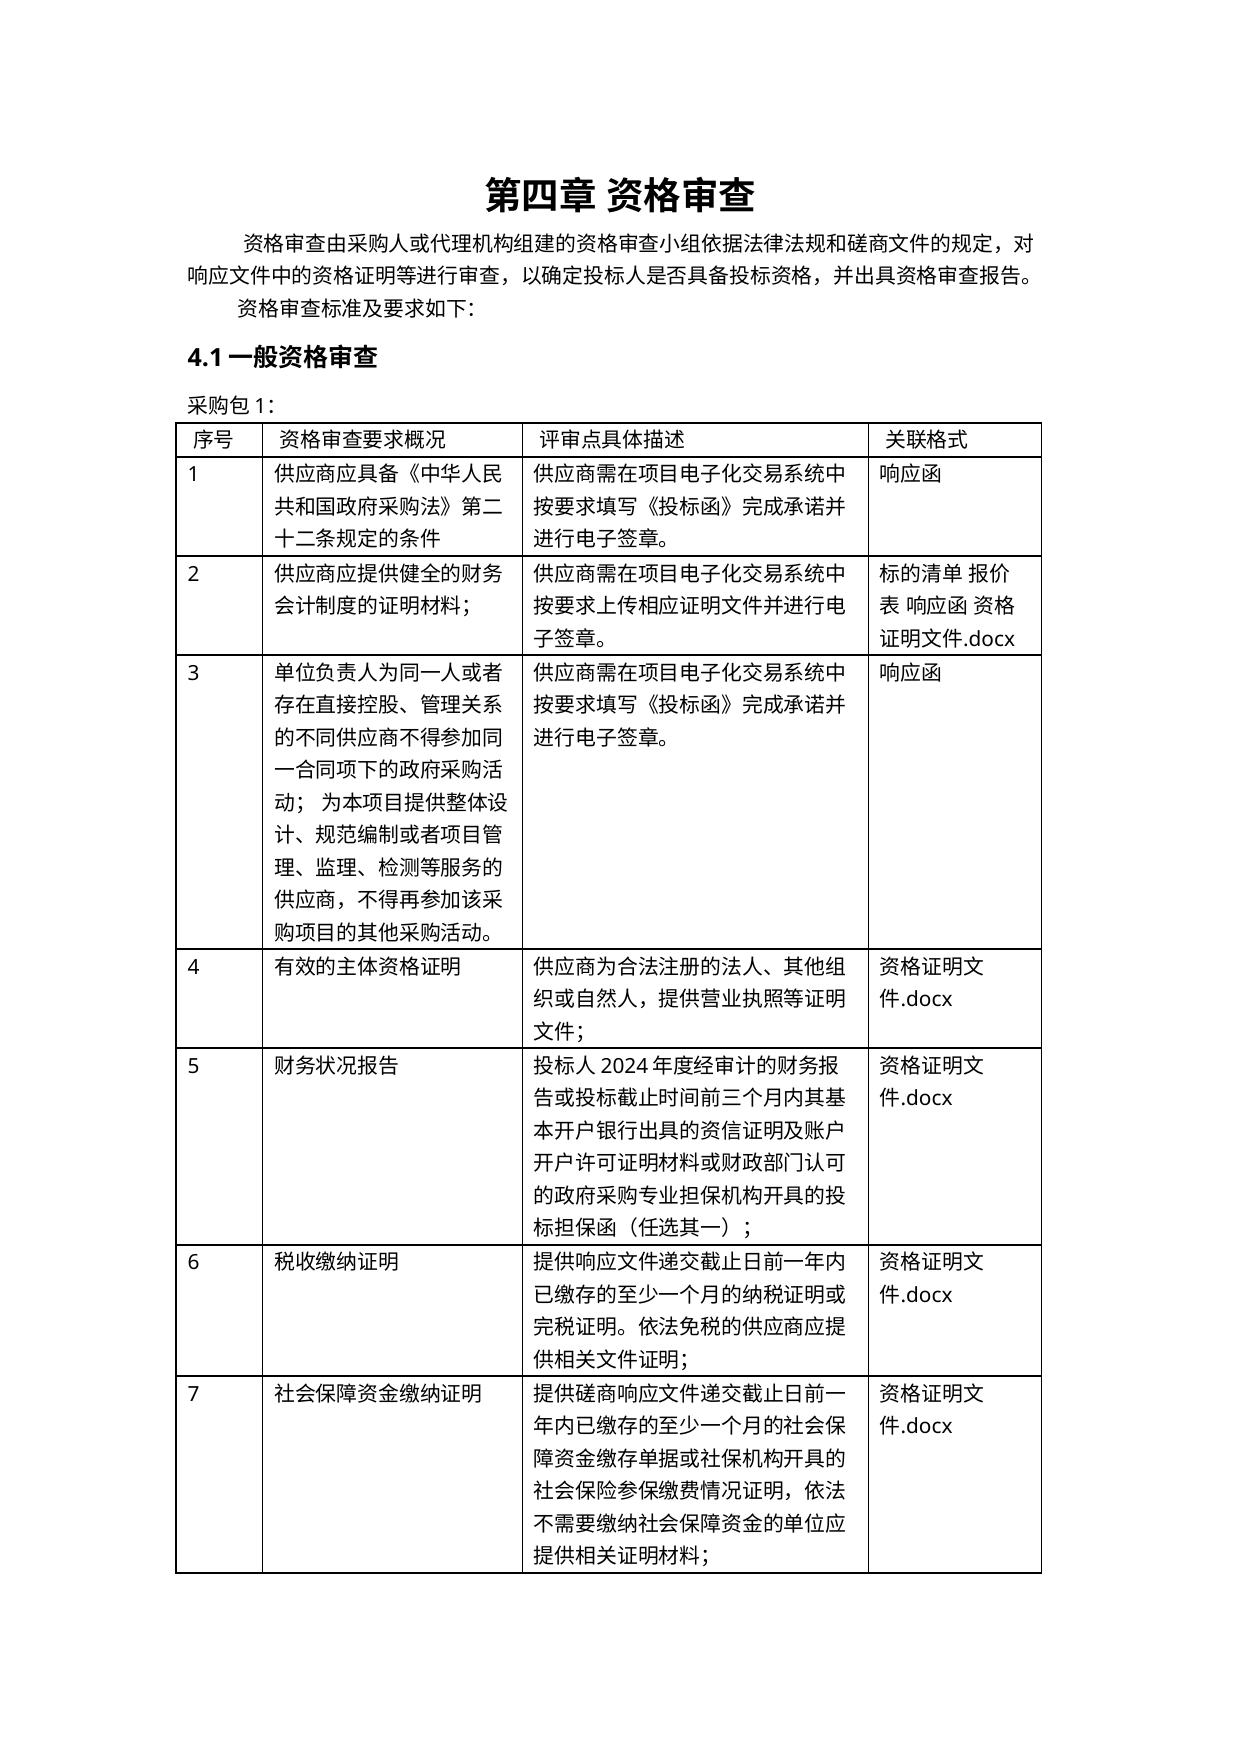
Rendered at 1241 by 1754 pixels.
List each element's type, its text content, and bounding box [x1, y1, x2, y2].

table_cell 单位负责人为同一人或者存在直接控股、管理关系的不同供应商不得参加同一合同项下的政府采购活动； 为本项目提供整体设计、规范编制或者项目管理、监理、检测等服务的供应商，不得再参加该采购项目的其他采购活动。 [263, 656, 522, 948]
text 采购包1： [187, 389, 1053, 422]
table_cell 标的清单 报价表 响应函 资格证明文件.docx [869, 557, 1041, 654]
table_cell 响应函 [869, 458, 1041, 555]
table_header 序号 [177, 424, 262, 456]
table_cell 响应函 [869, 656, 1041, 948]
text 资格审查由采购人或代理机构组建的资格审查小组依据法律法规和磋商文件的规定，对响应文件中的资格证明等进行审查，以确定投标人是否具备投标资格，并出具资格审查报告。 [187, 227, 1053, 292]
table_cell 供应商应具备《中华人民共和国政府采购法》第二十二条规定的条件 [263, 458, 522, 555]
table_cell 7 [177, 1377, 262, 1572]
table_cell 供应商需在项目电子化交易系统中按要求填写《投标函》完成承诺并进行电子签章。 [523, 656, 868, 948]
table_header 评审点具体描述 [523, 424, 868, 456]
table_cell 资格证明文件.docx [869, 950, 1041, 1047]
table_cell 2 [177, 557, 262, 654]
table_cell 投标人2024年度经审计的财务报告或投标截止时间前三个月内其基本开户银行出具的资信证明及账户开户许可证明材料或财政部门认可的政府采购专业担保机构开具的投标担保函（任选其一）； [523, 1049, 868, 1244]
table_cell 供应商需在项目电子化交易系统中按要求填写《投标函》完成承诺并进行电子签章。 [523, 458, 868, 555]
table_cell 4 [177, 950, 262, 1047]
table_cell 社会保障资金缴纳证明 [263, 1377, 522, 1572]
table_cell 资格证明文件.docx [869, 1377, 1041, 1572]
table_cell 供应商应提供健全的财务会计制度的证明材料； [263, 557, 522, 654]
text 4.1一般资格审查 [187, 324, 1053, 389]
table_header 资格审查要求概况 [263, 424, 522, 456]
table_cell 5 [177, 1049, 262, 1244]
table_cell 财务状况报告 [263, 1049, 522, 1244]
table_cell 资格证明文件.docx [869, 1246, 1041, 1375]
table_cell 3 [177, 656, 262, 948]
table_cell 供应商需在项目电子化交易系统中按要求上传相应证明文件并进行电子签章。 [523, 557, 868, 654]
table_cell 提供响应文件递交截止日前一年内已缴存的至少一个月的纳税证明或完税证明。依法免税的供应商应提供相关文件证明； [523, 1246, 868, 1375]
table_cell 供应商为合法注册的法人、其他组织或自然人，提供营业执照等证明文件； [523, 950, 868, 1047]
text 第四章 资格审查 [187, 162, 1053, 227]
table_cell 6 [177, 1246, 262, 1375]
table_cell 资格证明文件.docx [869, 1049, 1041, 1244]
table_cell 提供磋商响应文件递交截止日前一年内已缴存的至少一个月的社会保障资金缴存单据或社保机构开具的社会保险参保缴费情况证明，依法不需要缴纳社会保障资金的单位应提供相关证明材料； [523, 1377, 868, 1572]
table_cell 1 [177, 458, 262, 555]
text 资格审查标准及要求如下： [187, 292, 1053, 324]
table_header 关联格式 [869, 424, 1041, 456]
table_cell 税收缴纳证明 [263, 1246, 522, 1375]
table_cell 有效的主体资格证明 [263, 950, 522, 1047]
